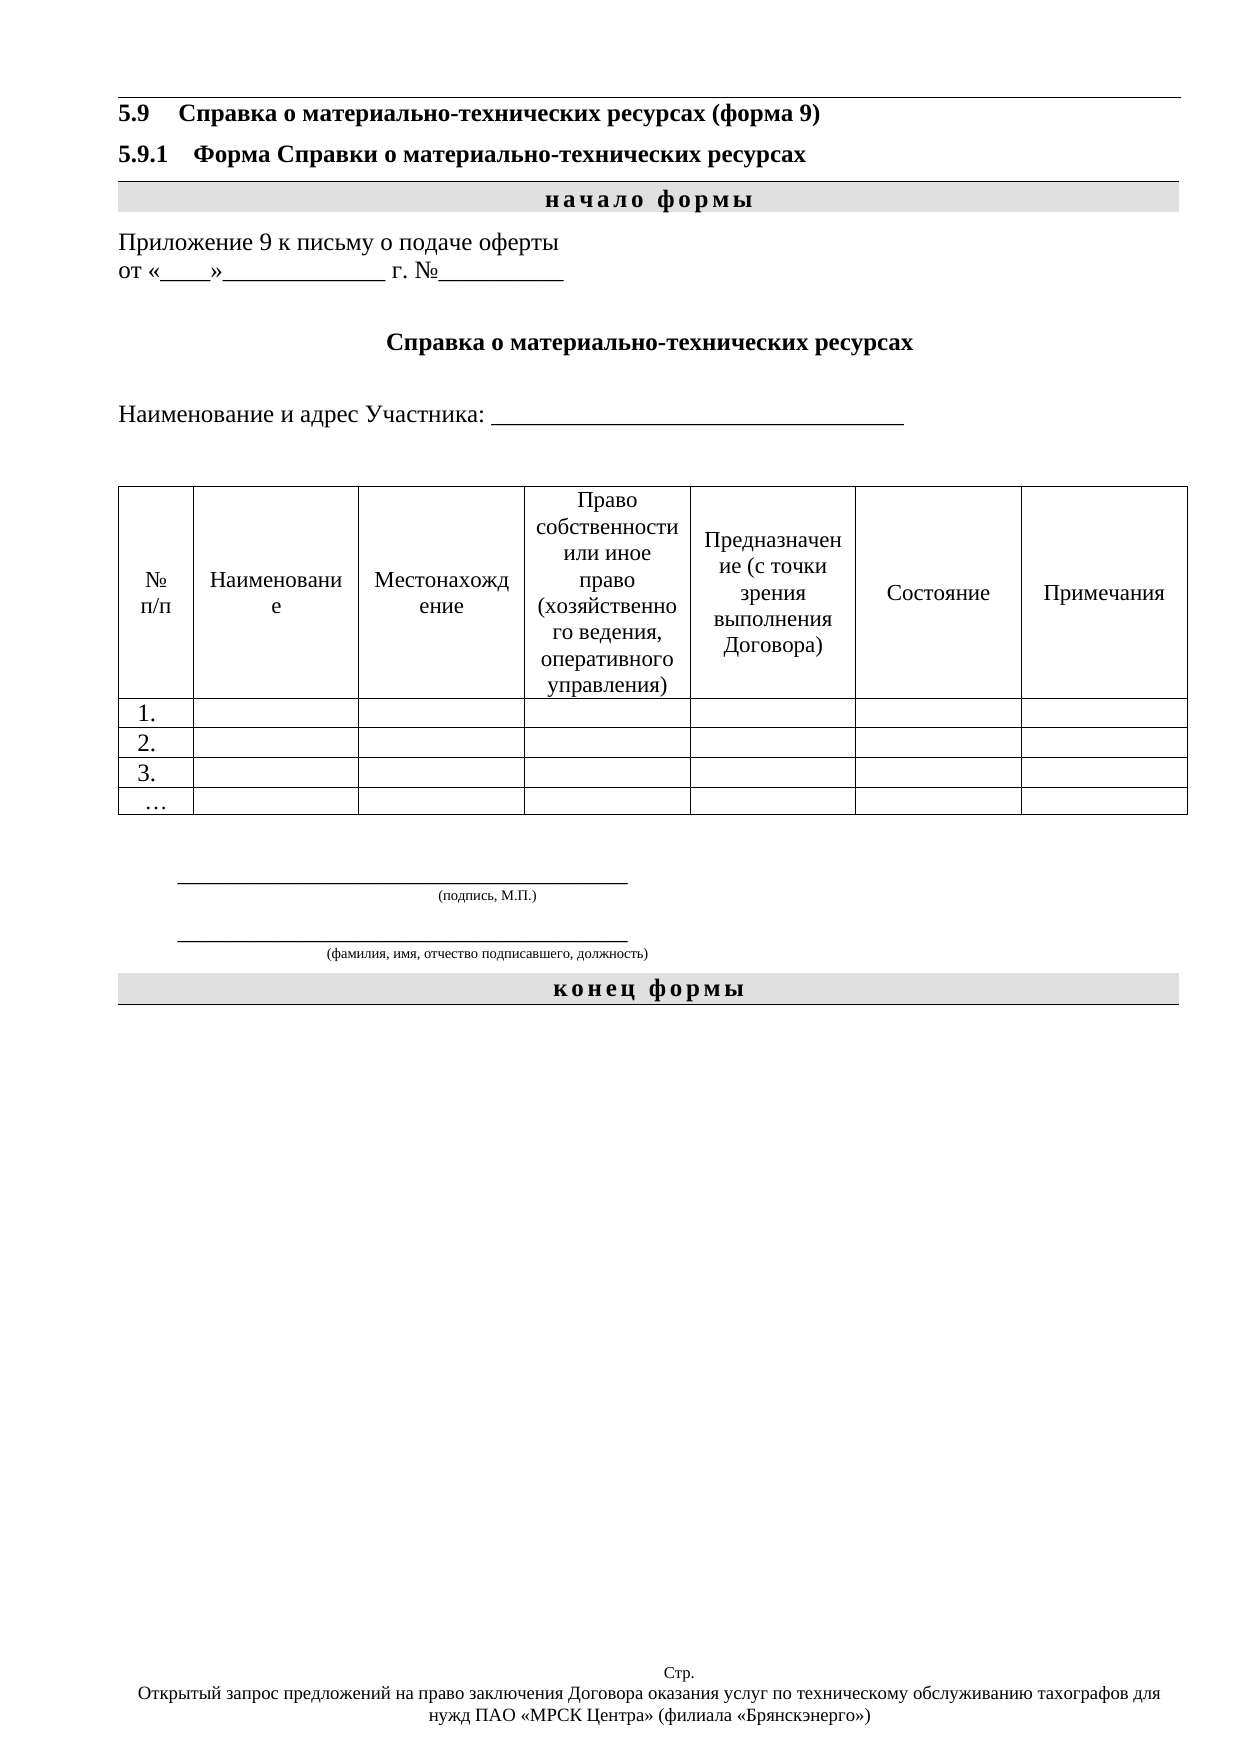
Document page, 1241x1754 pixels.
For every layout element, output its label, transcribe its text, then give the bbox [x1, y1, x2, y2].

table_cell [1022, 699, 1187, 727]
table_cell [525, 788, 690, 814]
table_cell [525, 728, 690, 757]
table_cell … [119, 788, 193, 814]
text Наименование и адрес Участника: _________________________________ [118, 399, 1181, 428]
table_header Право собственности или иное право (хозяйственного ведения, оперативного управления) [525, 487, 690, 697]
table_cell [1022, 788, 1187, 814]
text (подпись, М.П.) [118, 887, 797, 916]
text (фамилия, имя, отчество подписавшего, должность) [118, 944, 797, 973]
table_cell [525, 758, 690, 787]
table_cell [691, 699, 855, 727]
table_cell [119, 728, 193, 757]
table_cell [1022, 728, 1187, 757]
table_cell [359, 758, 524, 787]
text ____________________________________ [118, 916, 1181, 944]
table_cell [194, 728, 358, 757]
table_cell [359, 699, 524, 727]
table_cell [194, 699, 358, 727]
text Справка о материально-технических ресурсах [118, 327, 1181, 356]
table_cell [856, 788, 1021, 814]
text ____________________________________ [118, 858, 1181, 887]
table_cell [856, 728, 1021, 757]
table_cell [194, 758, 358, 787]
table_cell [1022, 758, 1187, 787]
table_cell [194, 788, 358, 814]
table_header Наименование [194, 487, 358, 697]
table_cell [119, 758, 193, 787]
table_cell [691, 758, 855, 787]
text конец формы [118, 973, 1179, 1004]
table_cell [691, 788, 855, 814]
table_cell [119, 699, 193, 727]
table_cell [359, 728, 524, 757]
table_cell [856, 758, 1021, 787]
text Приложение 9 к письму о подаче оферты от «____»_____________ г. №__________ [118, 227, 1181, 284]
table_cell [525, 699, 690, 727]
text начало формы [118, 182, 1179, 212]
table_header Примечания [1022, 487, 1187, 697]
table_cell [359, 788, 524, 814]
table_header Состояние [856, 487, 1021, 697]
subtitle Форма Справки о материально-технических ресурсах [118, 139, 1181, 168]
table_header Местонахождение [359, 487, 524, 697]
subtitle Справка о материально-технических ресурсах (форма 9) [118, 98, 1181, 127]
table_cell [856, 699, 1021, 727]
table_header № п/п [119, 487, 193, 697]
table_cell [691, 728, 855, 757]
table_header Предназначение (с точки зрения выполнения Договора) [691, 487, 855, 697]
